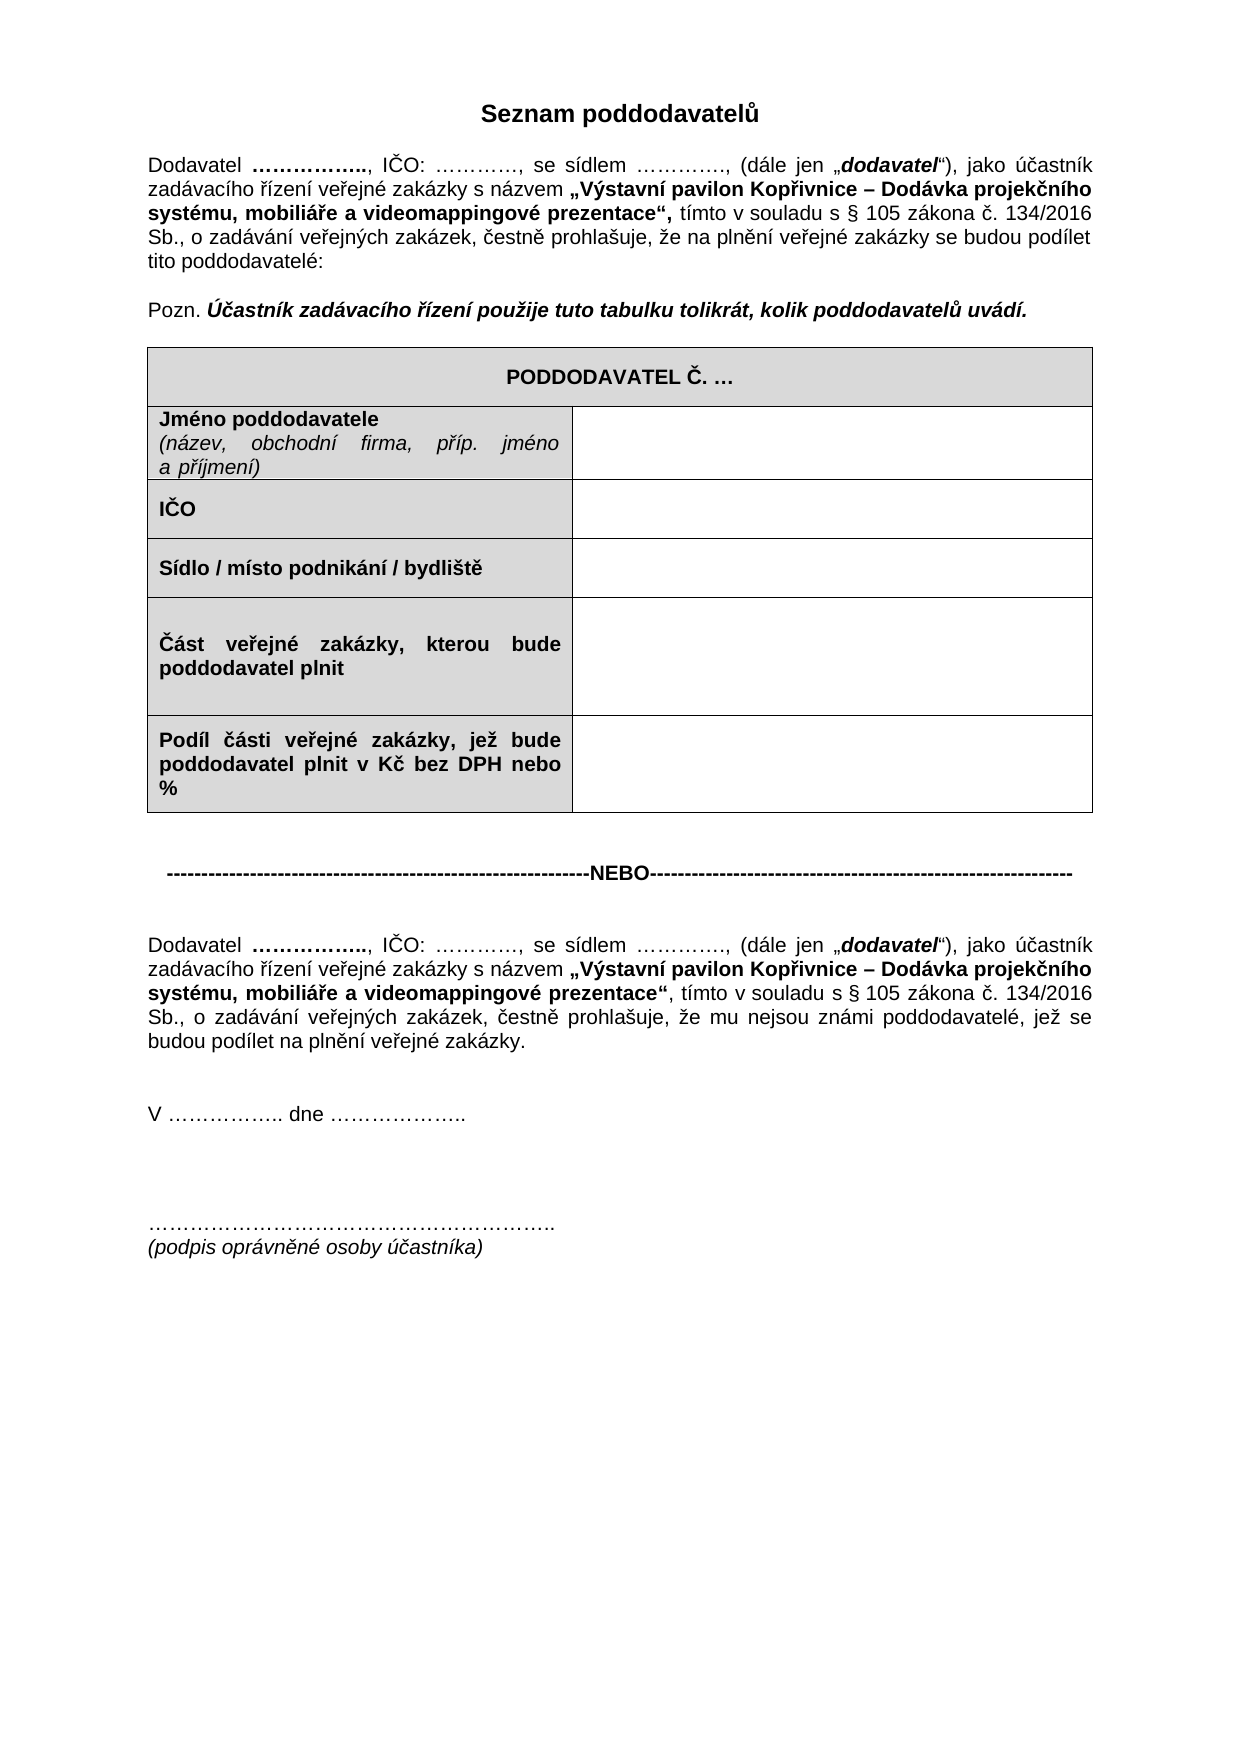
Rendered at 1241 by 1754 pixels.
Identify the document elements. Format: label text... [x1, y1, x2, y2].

table_cell Podíl části veřejné zakázky, jež bude poddodavatel plnit v Kč bez DPH nebo % [148, 716, 572, 812]
text Dodavatel …………….., IČO: …………, se sídlem …………., (dále jen „dodavatel“), jako účastník zadávacího řízení veřejné zakázky s názvem „Výstavní pavilon Kopřivnice – Dodávka projekčního systému, mobiliáře a videomappingové prezentace“, tímto v souladu s § 105 zákona č. 134/2016 Sb., o zadávání veřejných zakázek, čestně prohlašuje, že mu nejsou známi poddodavatelé, jež se budou podílet na plnění veřejné zakázky. [148, 933, 1093, 1053]
text V …………….. dne ……………….. [148, 1102, 1093, 1126]
table_cell [573, 407, 1092, 478]
text Dodavatel …………….., IČO: …………, se sídlem …………., (dále jen „dodavatel“), jako účastník zadávacího řízení veřejné zakázky s názvem „Výstavní pavilon Kopřivnice – Dodávka projekčního systému, mobiliáře a videomappingové prezentace“, tímto v souladu s § 105 zákona č. 134/2016 Sb., o zadávání veřejných zakázek, čestně prohlašuje, že na plnění veřejné zakázky se budou podílet tito poddodavatelé: [148, 153, 1093, 273]
table_cell Část veřejné zakázky, kterou bude poddodavatel plnit [148, 598, 572, 715]
table_cell [573, 539, 1092, 597]
table_cell [573, 716, 1092, 812]
table_cell Sídlo / místo podnikání / bydliště [148, 539, 572, 597]
table_cell [573, 480, 1092, 538]
table_cell Jméno poddodavatele (název, obchodní firma, příp. jméno a příjmení) [148, 407, 572, 478]
table_header PODDODAVATEL Č. … [148, 348, 1092, 406]
table_cell [573, 598, 1092, 715]
text (podpis oprávněné osoby účastníka) [148, 1235, 1093, 1259]
table_cell IČO [148, 480, 572, 538]
text -------------------------------------------------------------NEBO------------------------------------------------------------- [148, 861, 1093, 885]
text Pozn. Účastník zadávacího řízení použije tuto tabulku tolikrát, kolik poddodavatelů uvádí. [148, 298, 1093, 322]
text Seznam poddodavatelů [148, 99, 1093, 128]
text ………………………………………………….. [148, 1211, 1093, 1235]
